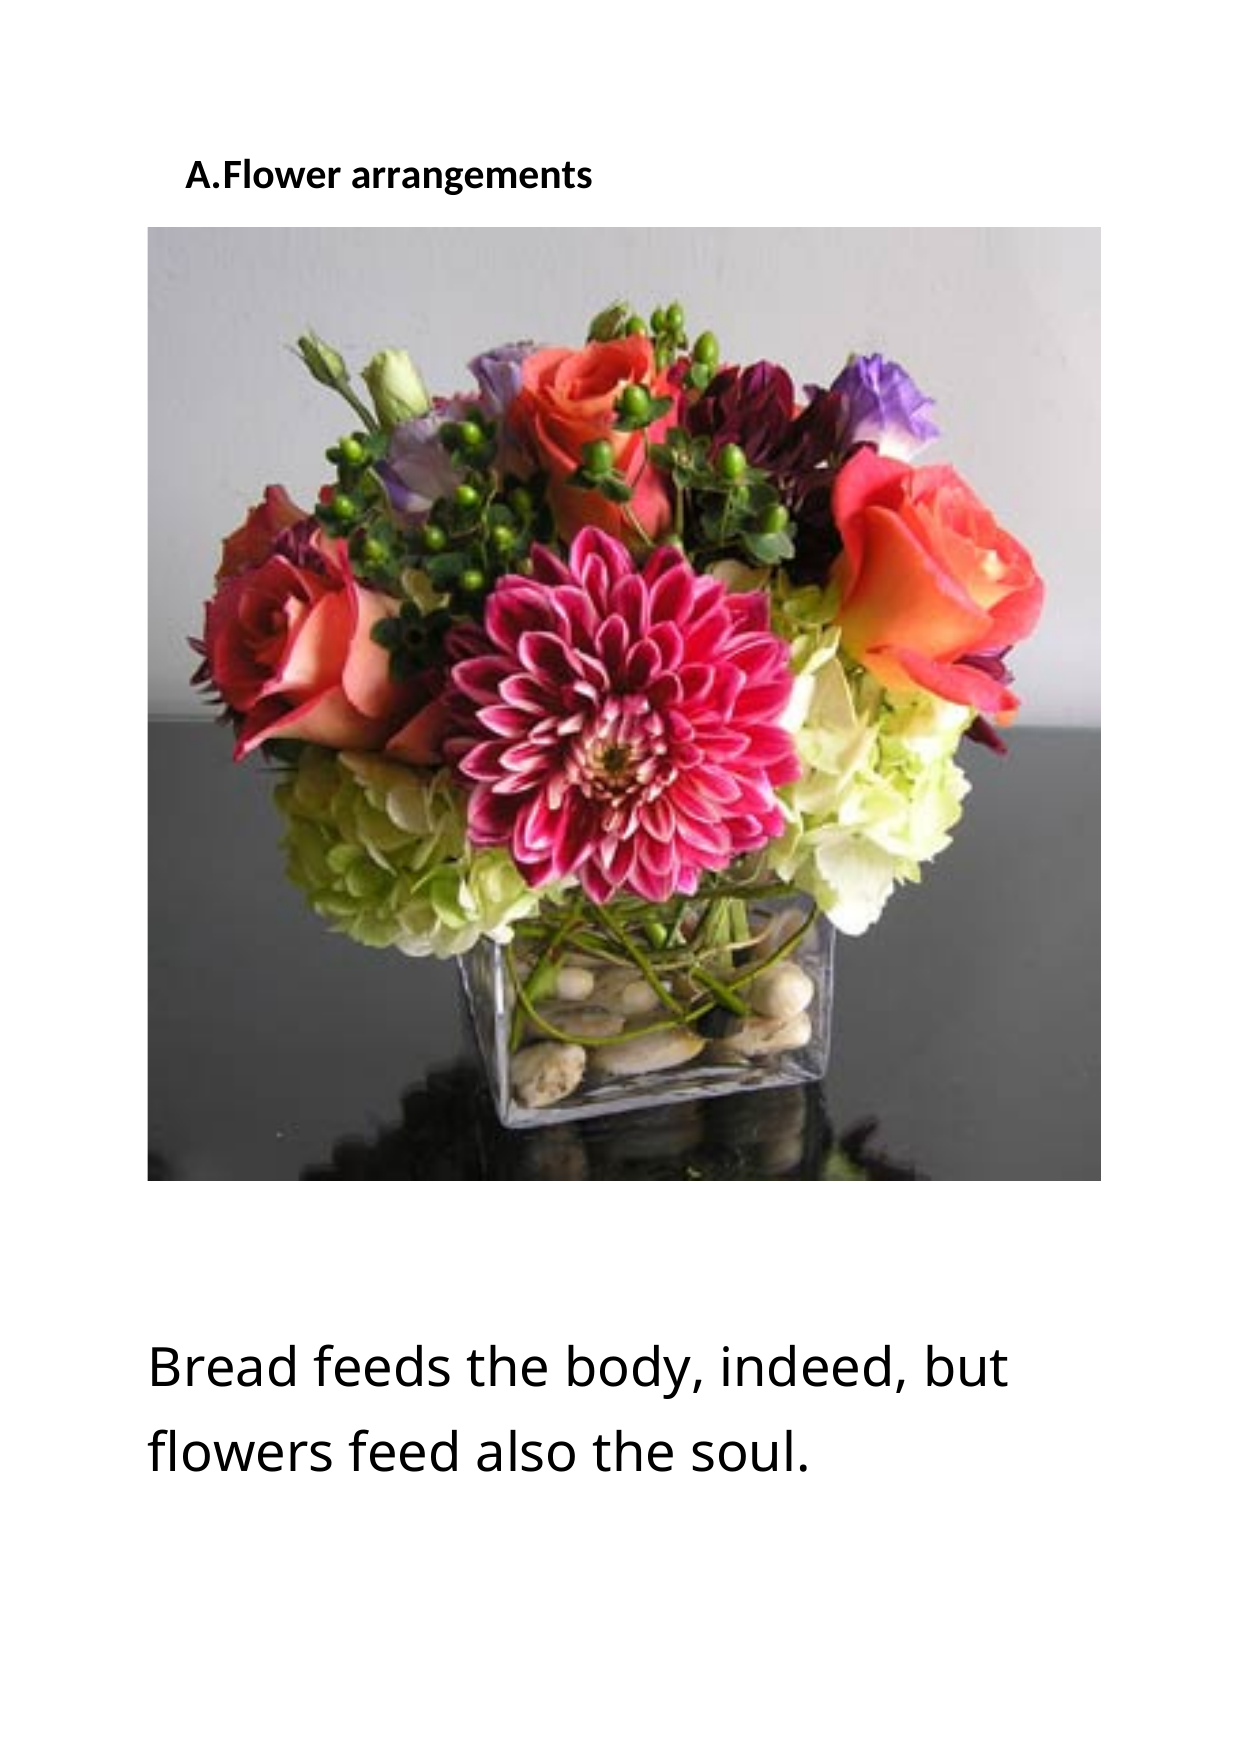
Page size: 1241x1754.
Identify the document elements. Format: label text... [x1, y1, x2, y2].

text Bread feeds the body, indeed, but flowers feed also the soul. [148, 1329, 1092, 1487]
picture [147, 227, 1101, 1181]
list Flower arrangements [185, 148, 1092, 198]
